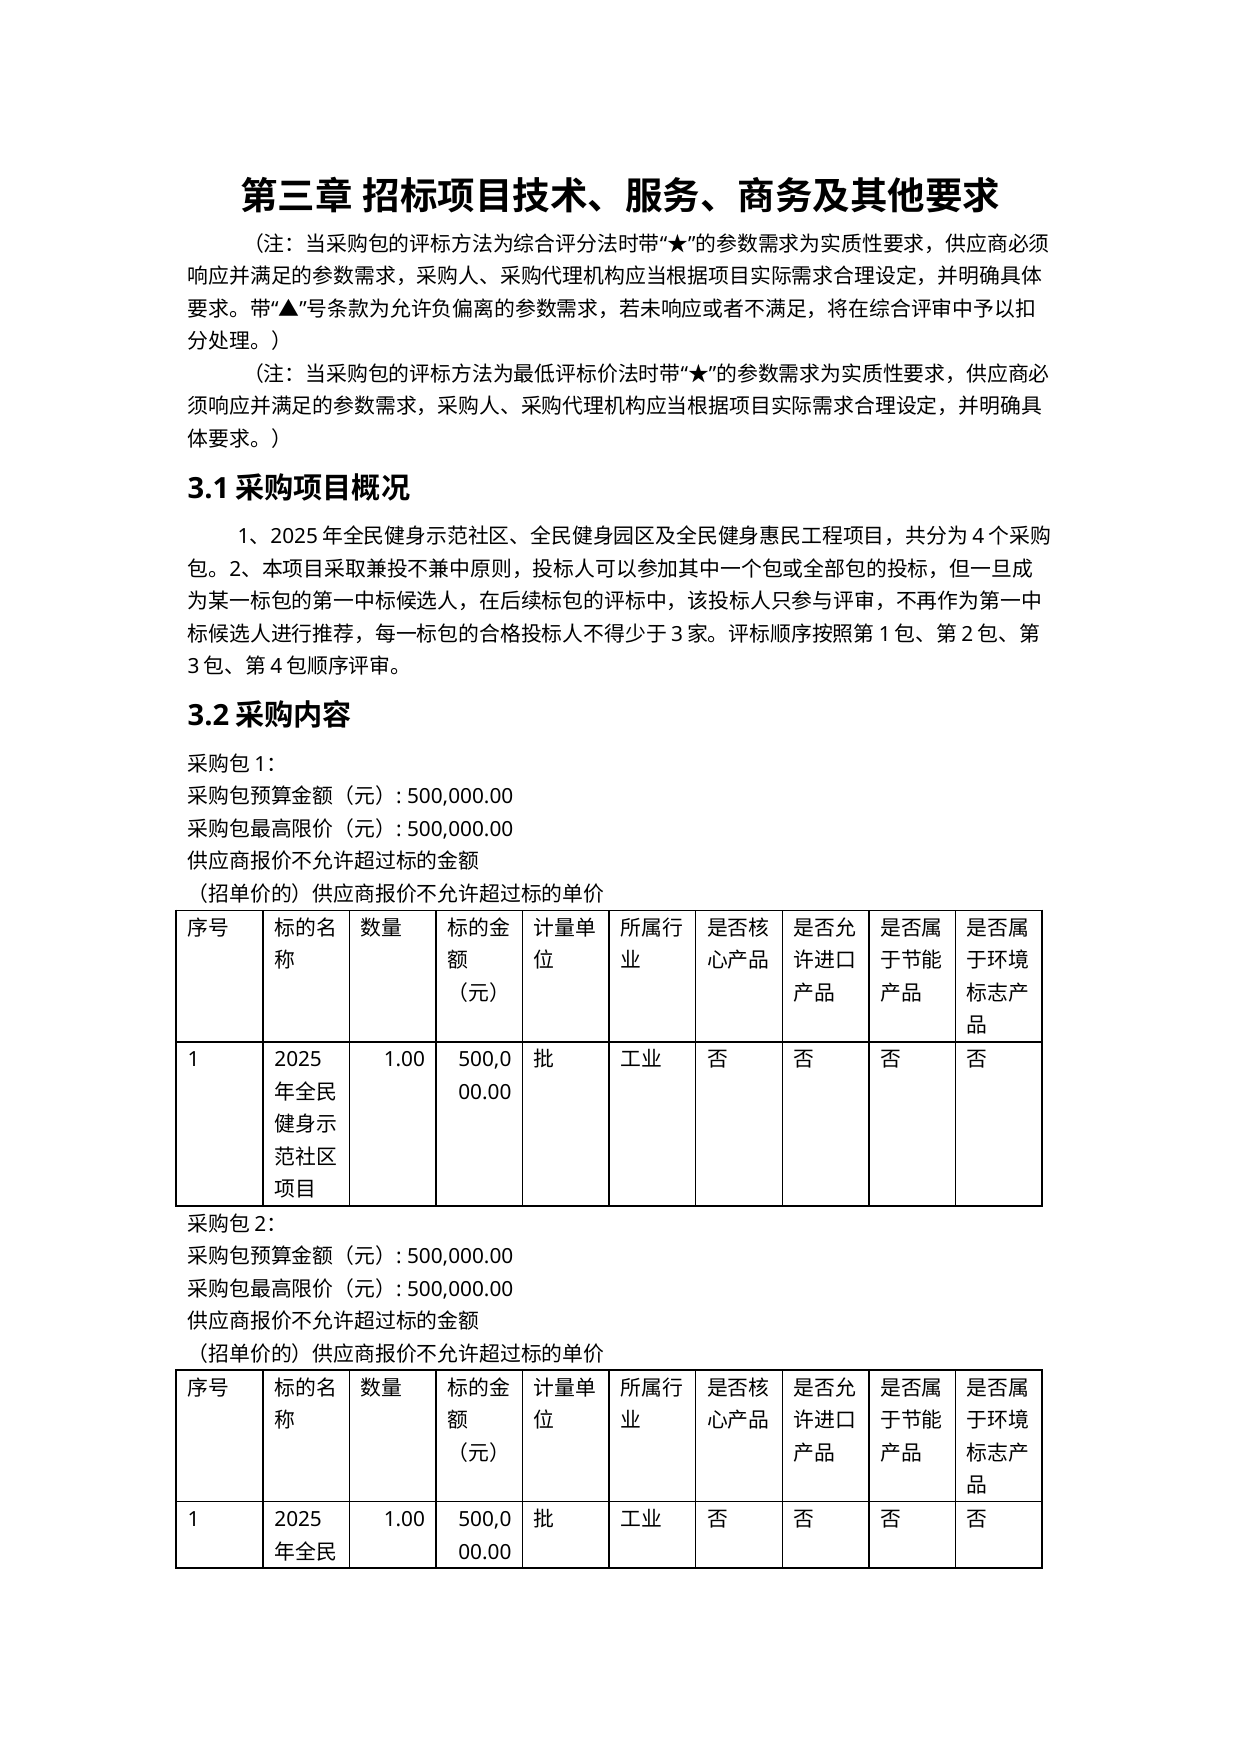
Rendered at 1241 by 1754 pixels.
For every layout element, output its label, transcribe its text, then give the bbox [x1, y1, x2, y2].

table_cell 批 [523, 1043, 608, 1205]
text 3.2采购内容 [187, 682, 1053, 747]
table_cell 否 [696, 1502, 782, 1567]
table_header 数量 [350, 1371, 435, 1501]
table_cell 1.00 [350, 1043, 435, 1205]
table_cell 否 [783, 1502, 868, 1567]
text 采购包最高限价（元）: 500,000.00 [187, 812, 1053, 844]
table_header 计量单位 [523, 911, 608, 1041]
text 采购包最高限价（元）: 500,000.00 [187, 1272, 1053, 1304]
table_header 计量单位 [523, 1371, 608, 1501]
table_header 标的金额 （元） [437, 1371, 522, 1501]
text （招单价的）供应商报价不允许超过标的单价 [187, 877, 1053, 909]
text 采购包预算金额（元）: 500,000.00 [187, 779, 1053, 812]
text 采购包预算金额（元）: 500,000.00 [187, 1239, 1053, 1272]
text 第三章 招标项目技术、服务、商务及其他要求 [187, 162, 1053, 227]
table_header 数量 [350, 911, 435, 1041]
table_header 序号 [177, 1371, 262, 1501]
table_header 是否属于节能产品 [870, 911, 955, 1041]
text （招单价的）供应商报价不允许超过标的单价 [187, 1337, 1053, 1369]
table_cell 批 [523, 1502, 608, 1567]
table_header 是否属于节能产品 [870, 1371, 955, 1501]
table_header 标的金额 （元） [437, 911, 522, 1041]
table_cell 否 [956, 1043, 1041, 1205]
table_cell 工业 [610, 1502, 695, 1567]
table_cell 500,000.00 [437, 1502, 522, 1567]
table_cell 工业 [610, 1043, 695, 1205]
table_header 标的名称 [264, 1371, 349, 1501]
table_cell 500,000.00 [437, 1043, 522, 1205]
table_cell 否 [870, 1043, 955, 1205]
table_cell 2025年全民健身惠民工程项目1 [264, 1502, 349, 1567]
table_cell 否 [696, 1043, 782, 1205]
table_header 所属行业 [610, 1371, 695, 1501]
text （注：当采购包的评标方法为综合评分法时带“★”的参数需求为实质性要求，供应商必须响应并满足的参数需求，采购人、采购代理机构应当根据项目实际需求合理设定，并明确具体要求。带“▲”号条款为允许负偏离的参数需求，若未响应或者不满足，将在综合评审中予以扣分处理。） [187, 227, 1053, 357]
text 采购包1： [187, 747, 1053, 779]
table_header 是否属于环境标志产品 [956, 1371, 1041, 1501]
table_header 是否允许进口产品 [783, 1371, 868, 1501]
table_header 是否核心产品 [696, 1371, 782, 1501]
table_header 是否核心产品 [696, 911, 782, 1041]
table_cell 否 [956, 1502, 1041, 1567]
table_header 序号 [177, 911, 262, 1041]
text （注：当采购包的评标方法为最低评标价法时带“★”的参数需求为实质性要求，供应商必须响应并满足的参数需求，采购人、采购代理机构应当根据项目实际需求合理设定，并明确具体要求。） [187, 357, 1053, 454]
table_cell 1.00 [350, 1502, 435, 1567]
table_cell 否 [870, 1502, 955, 1567]
table_header 是否允许进口产品 [783, 911, 868, 1041]
table_cell 1 [177, 1043, 262, 1205]
table_cell 1 [177, 1502, 262, 1567]
text 1、2025年全民健身示范社区、全民健身园区及全民健身惠民工程项目，共分为4个采购包。2、本项目采取兼投不兼中原则，投标人可以参加其中一个包或全部包的投标，但一旦成为某一标包的第一中标候选人，在后续标包的评标中，该投标人只参与评审，不再作为第一中标候选人进行推荐，每一标包的合格投标人不得少于3家。评标顺序按照第1包、第2包、第3包、第4包顺序评审。 [187, 519, 1053, 682]
table_header 所属行业 [610, 911, 695, 1041]
text 供应商报价不允许超过标的金额 [187, 844, 1053, 877]
table_header 是否属于环境标志产品 [956, 911, 1041, 1041]
table_cell 2025年全民健身示范社区项目 [264, 1043, 349, 1205]
table_cell 否 [783, 1043, 868, 1205]
text 采购包2： [187, 1207, 1053, 1239]
text 供应商报价不允许超过标的金额 [187, 1304, 1053, 1337]
table_header 标的名称 [264, 911, 349, 1041]
text 3.1采购项目概况 [187, 454, 1053, 519]
